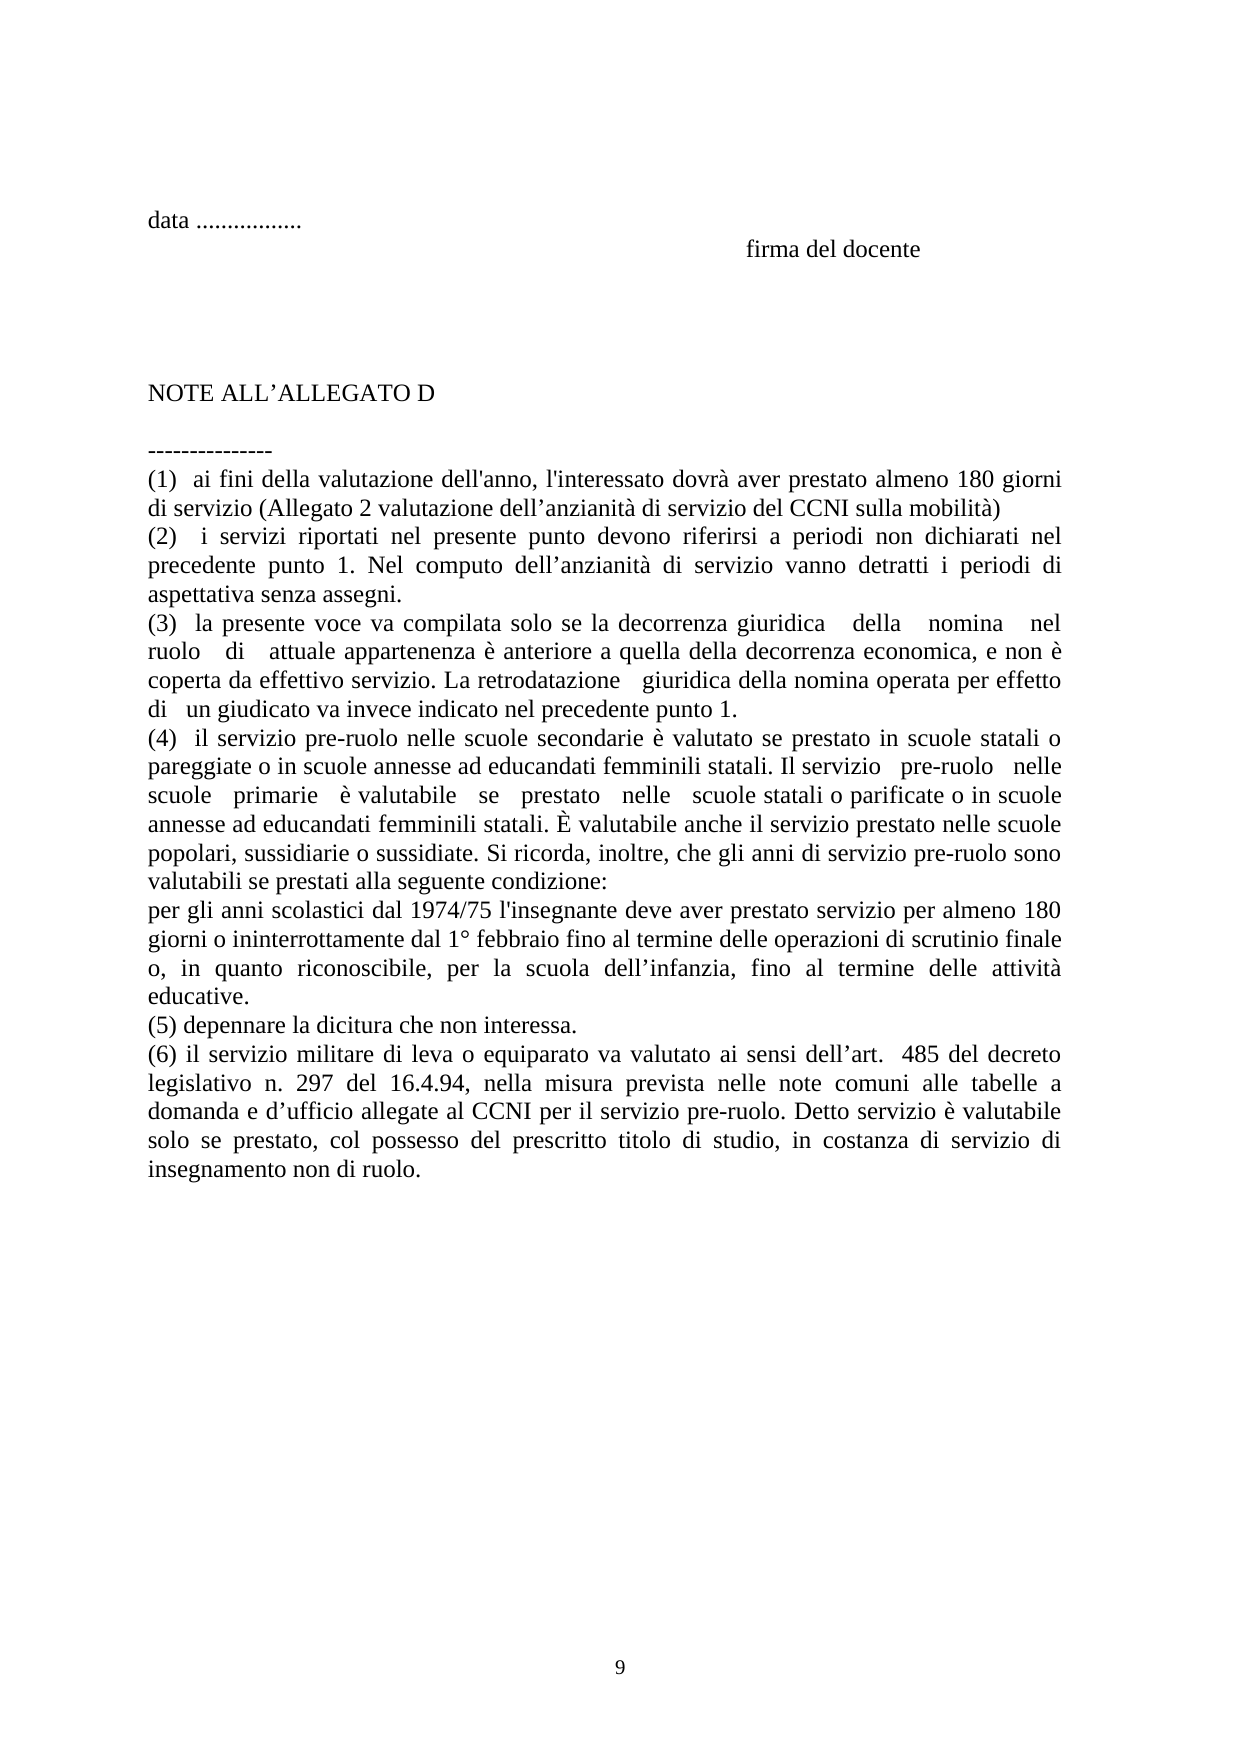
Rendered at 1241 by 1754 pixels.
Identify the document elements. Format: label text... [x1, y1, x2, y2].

text (1) ai fini della valutazione dell'anno, l'interessato dovrà aver prestato almeno 180 giorni di servizio (Allegato 2 valutazione dell’anzianità di servizio del CCNI sulla mobilità) [148, 464, 1063, 521]
text --------------- [148, 435, 1063, 464]
text NOTE ALL’ALLEGATO D [148, 378, 1063, 406]
text per gli anni scolastici dal 1974/75 l'insegnante deve aver prestato servizio per almeno 180 giorni o ininterrottamente dal 1° febbraio fino al termine delle operazioni di scrutinio finale o, in quanto riconoscibile, per la scuola dell’infanzia, fino al termine delle attività educative. [148, 895, 1063, 1010]
text (5) depennare la dicitura che non interessa. [148, 1010, 1063, 1039]
text (4) il servizio pre-ruolo nelle scuole secondarie è valutato se prestato in scuole statali o pareggiate o in scuole annesse ad educandati femminili statali. Il servizio pre-ruolo nelle scuole primarie è valutabile se prestato nelle scuole statali o parificate o in scuole annesse ad educandati femminili statali. È valutabile anche il servizio prestato nelle scuole popolari, sussidiarie o sussidiate. Si ricorda, inoltre, che gli anni di servizio pre-ruolo sono valutabili se prestati alla seguente condizione: [148, 723, 1063, 895]
text (6) il servizio militare di leva o equiparato va valutato ai sensi dell’art. 485 del decreto legislativo n. 297 del 16.4.94, nella misura prevista nelle note comuni alle tabelle a domanda e d’ufficio allegate al CCNI per il servizio pre-ruolo. Detto servizio è valutabile solo se prestato, col possesso del prescritto titolo di studio, in costanza di servizio di insegnamento non di ruolo. [148, 1039, 1063, 1183]
text firma del docente [148, 234, 1063, 263]
text (3) la presente voce va compilata solo se la decorrenza giuridica della nomina nel ruolo di attuale appartenenza è anteriore a quella della decorrenza economica, e non è coperta da effettivo servizio. La retrodatazione giuridica della nomina operata per effetto di un giudicato va invece indicato nel precedente punto 1. [148, 608, 1063, 723]
text (2) i servizi riportati nel presente punto devono riferirsi a periodi non dichiarati nel precedente punto 1. Nel computo dell’anzianità di servizio vanno detratti i periodi di aspettativa senza assegni. [148, 521, 1063, 608]
text data ................. [148, 205, 1063, 234]
